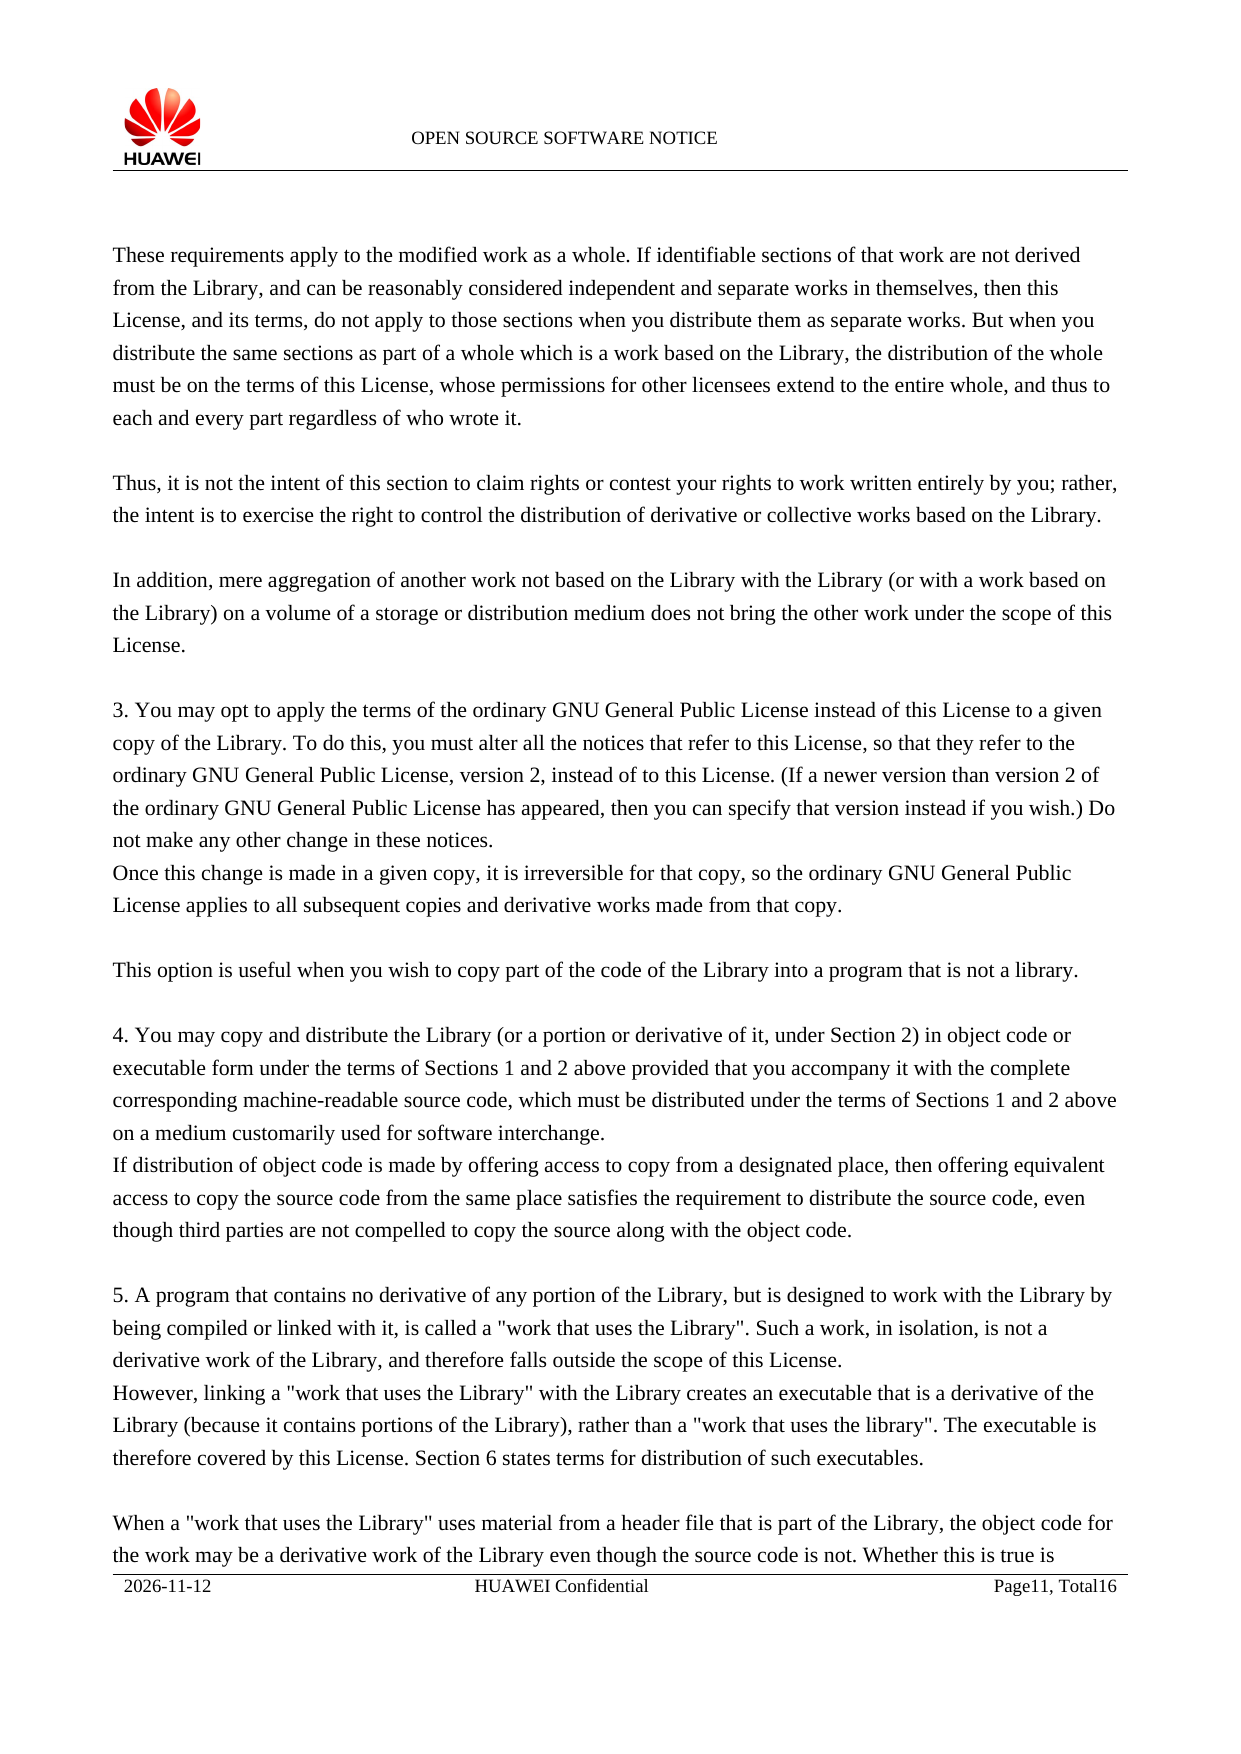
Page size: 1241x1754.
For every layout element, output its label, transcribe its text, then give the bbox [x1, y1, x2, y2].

picture [124, 88, 201, 165]
